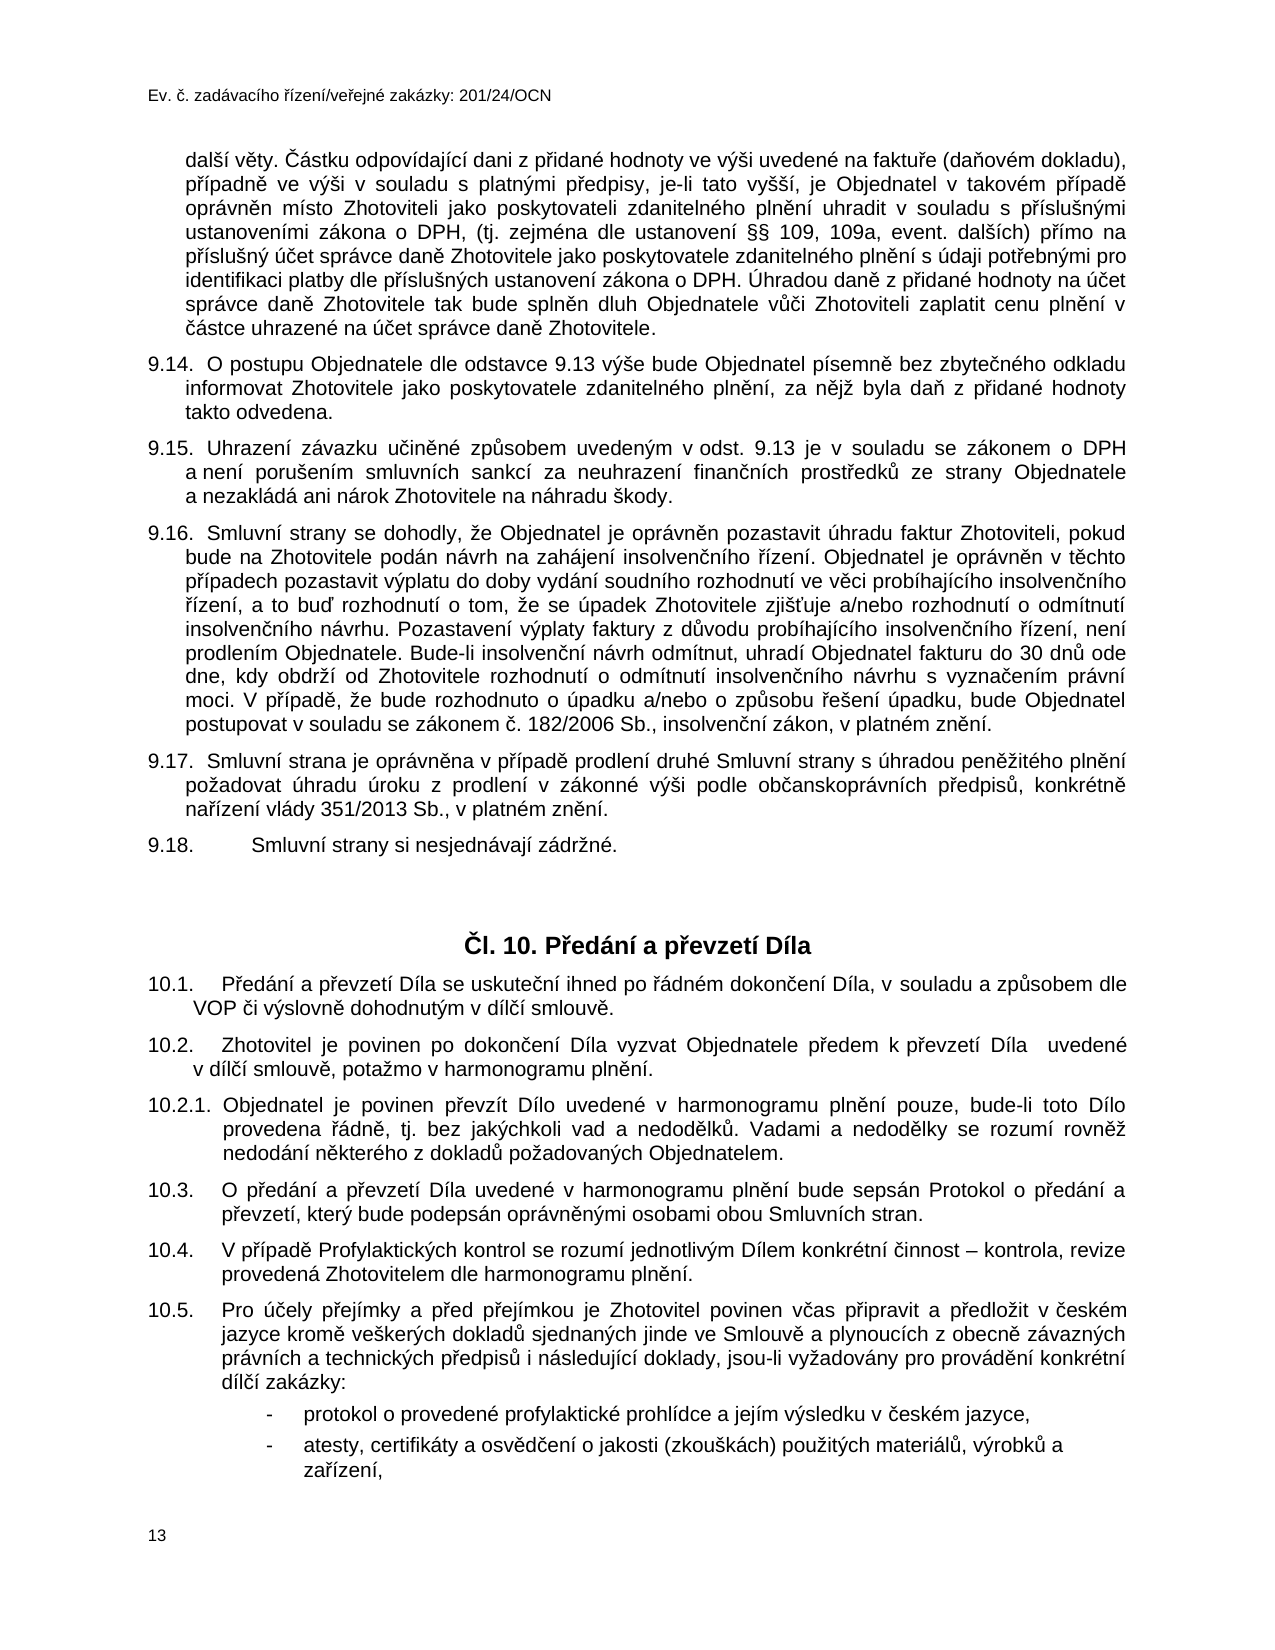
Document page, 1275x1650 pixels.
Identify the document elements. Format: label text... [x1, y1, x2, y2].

list Smluvní strana je oprávněna v případě prodlení druhé Smluvní strany s úhradou peněžitého plnění požadovat úhradu úroku z prodlení v zákonné výši podle občanskoprávních předpisů, konkrétně nařízení vlády 351/2013 Sb., v platném znění. [148, 749, 1127, 821]
list protokol o provedené profylaktické prohlídce a jejím výsledku v českém jazyce, [266, 1400, 1127, 1425]
text Předání a převzetí Díla [148, 931, 1127, 960]
list Uhrazení závazku učiněné způsobem uvedeným v odst. 9.13 je v souladu se zákonem o DPH a není porušením smluvních sankcí za neuhrazení finančních prostředků ze strany Objednatele a nezakládá ani nárok Zhotovitele na náhradu škody. [148, 436, 1127, 508]
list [148, 148, 1127, 339]
list Smluvní strany si nesjednávají zádržné. [148, 833, 1127, 857]
list Zhotovitel je povinen po dokončení Díla vyzvat Objednatele předem k převzetí Díla uvedené v dílčí smlouvě, potažmo v harmonogramu plnění. [148, 1033, 1127, 1081]
list Smluvní strany se dohodly, že Objednatel je oprávněn pozastavit úhradu faktur Zhotoviteli, pokud bude na Zhotovitele podán návrh na zahájení insolvenčního řízení. Objednatel je oprávněn v těchto případech pozastavit výplatu do doby vydání soudního rozhodnutí ve věci probíhajícího insolvenčního řízení, a to buď rozhodnutí o tom, že se úpadek Zhotovitele zjišťuje a/nebo rozhodnutí o odmítnutí insolvenčního návrhu. Pozastavení výplaty faktury z důvodu probíhajícího insolvenčního řízení, není prodlením Objednatele. Bude-li insolvenční návrh odmítnut, uhradí Objednatel fakturu do 30 dnů ode dne, kdy obdrží od Zhotovitele rozhodnutí o odmítnutí insolvenčního návrhu s vyznačením právní moci. V případě, že bude rozhodnuto o úpadku a/nebo o způsobu řešení úpadku, bude Objednatel postupovat v souladu se zákonem č. 182/2006 Sb., insolvenční zákon, v platném znění. [148, 521, 1127, 736]
list Předání a převzetí Díla se uskuteční ihned po řádném dokončení Díla, v souladu a způsobem dle VOP či výslovně dohodnutým v dílčí smlouvě. [148, 972, 1127, 1020]
list V případě Profylaktických kontrol se rozumí jednotlivým Dílem konkrétní činnost – kontrola, revize provedená Zhotovitelem dle harmonogramu plnění. [148, 1238, 1127, 1286]
list atesty, certifikáty a osvědčení o jakosti (zkouškách) použitých materiálů, výrobků a zařízení, [266, 1432, 1127, 1482]
list O postupu Objednatele dle odstavce 9.13 výše bude Objednatel písemně bez zbytečného odkladu informovat Zhotovitele jako poskytovatele zdanitelného plnění, za nějž byla daň z přidané hodnoty takto odvedena. [148, 352, 1127, 424]
list O předání a převzetí Díla uvedené v harmonogramu plnění bude sepsán Protokol o předání a převzetí, který bude podepsán oprávněnými osobami obou Smluvních stran. [148, 1177, 1127, 1225]
list Pro účely přejímky a před přejímkou je Zhotovitel povinen včas připravit a předložit v českém jazyce kromě veškerých dokladů sjednaných jinde ve Smlouvě a plynoucích z obecně závazných právních a technických předpisů i následující doklady, jsou-li vyžadovány pro provádění konkrétní dílčí zakázky: [148, 1298, 1127, 1394]
list Objednatel je povinen převzít Dílo uvedené v harmonogramu plnění pouze, bude-li toto Dílo provedena řádně, tj. bez jakýchkoli vad a nedodělků. Vadami a nedodělky se rozumí rovněž nedodání některého z dokladů požadovaných Objednatelem. [148, 1093, 1127, 1165]
